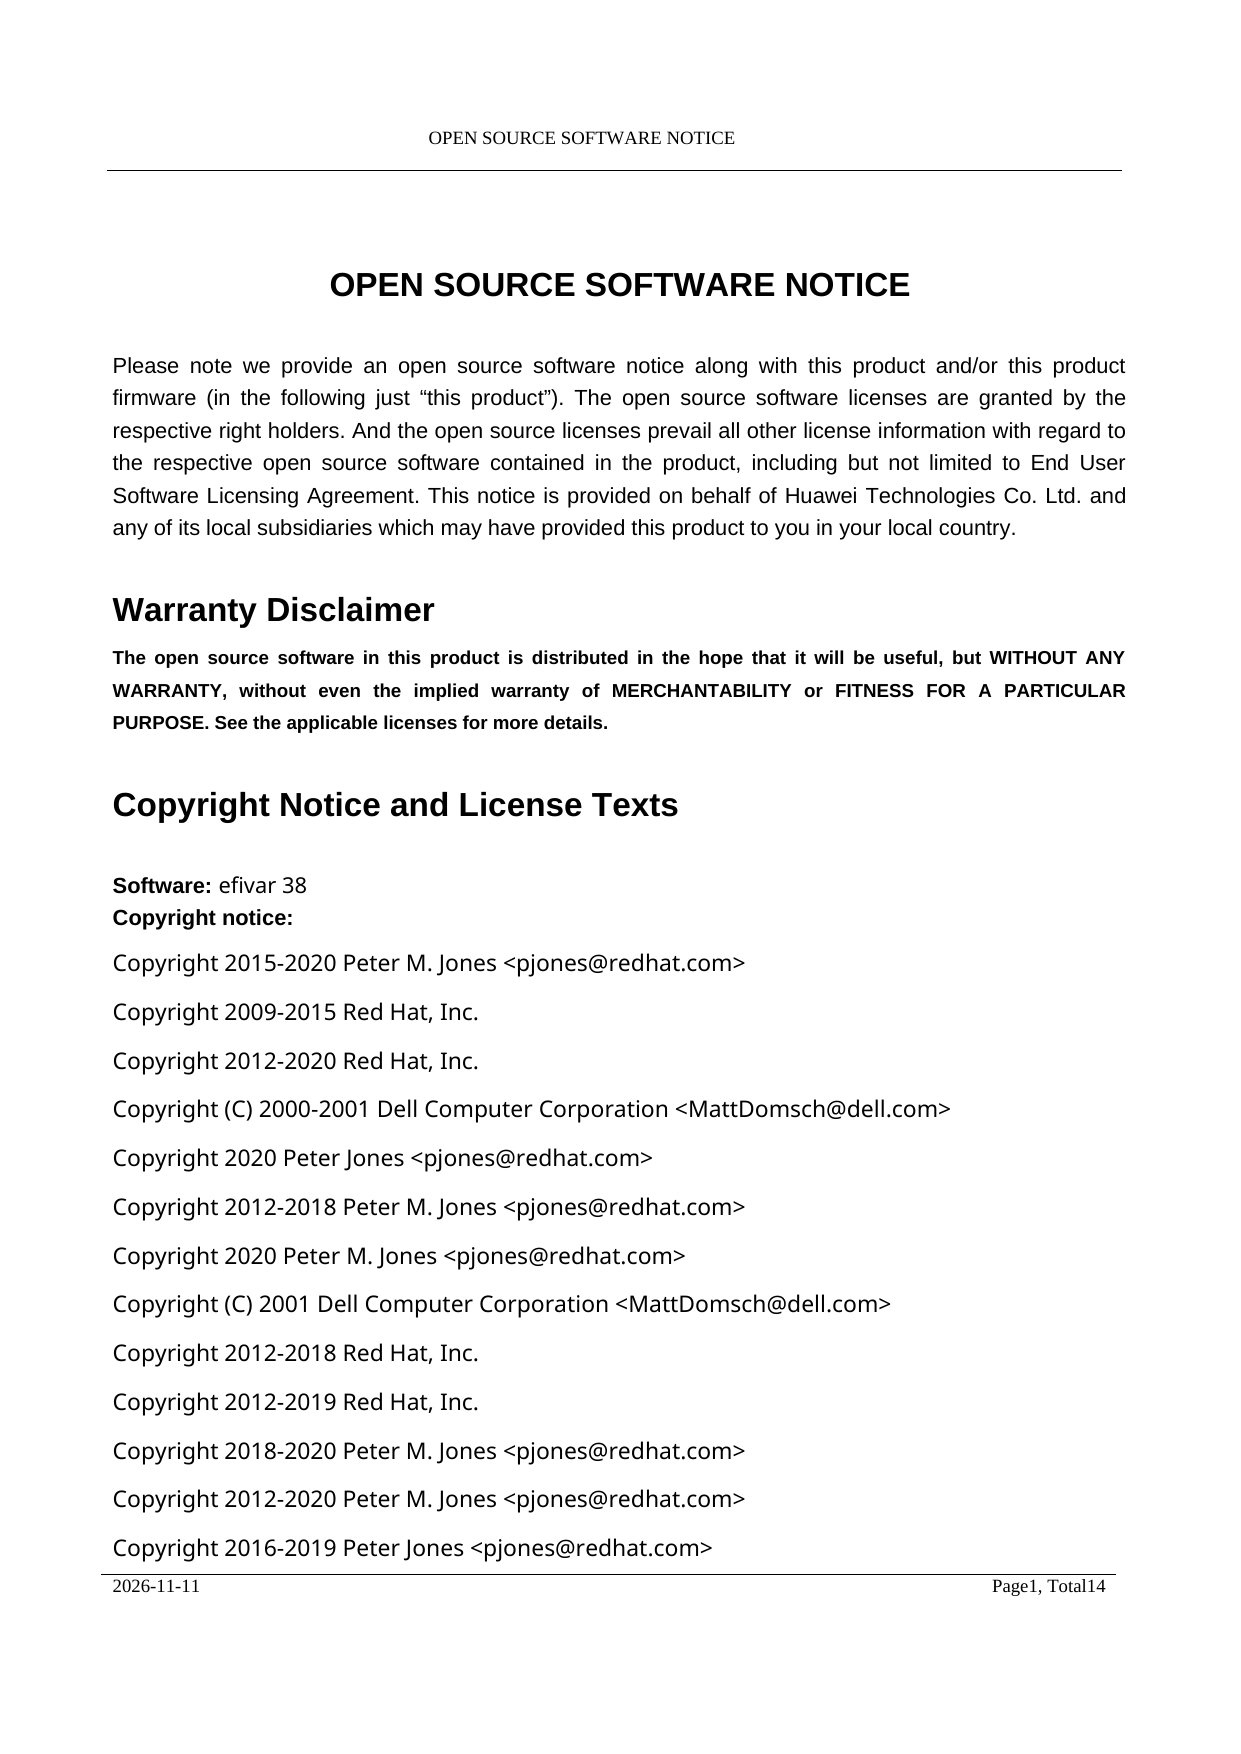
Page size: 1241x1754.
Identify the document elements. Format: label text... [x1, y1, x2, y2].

text Copyright Notice and License Texts [112, 771, 1128, 836]
text Please note we provide an open source software notice along with this product and/or this product firmware (in the following just “this product”). The open source software licenses are granted by the respective right holders. And the open source licenses prevail all other license information with regard to the respective open source software contained in the product, including but not limited to End User Software Licensing Agreement. This notice is provided on behalf of Huawei Technologies Co. Ltd. and any of its local subsidiaries which may have provided this product to you in your local country. [112, 349, 1128, 544]
text OPEN SOURCE SOFTWARE NOTICE [112, 251, 1128, 316]
text Software: efivar 38 [112, 869, 1128, 901]
text The open source software in this product is distributed in the hope that it will be useful, but WITHOUT ANY WARRANTY, without even the implied warranty of MERCHANTABILITY or FITNESS FOR A PARTICULAR PURPOSE. See the applicable licenses for more details. [112, 641, 1128, 739]
text Warranty Disclaimer [112, 576, 1128, 641]
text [112, 947, 1128, 1564]
text Copyright notice: [112, 901, 1128, 934]
